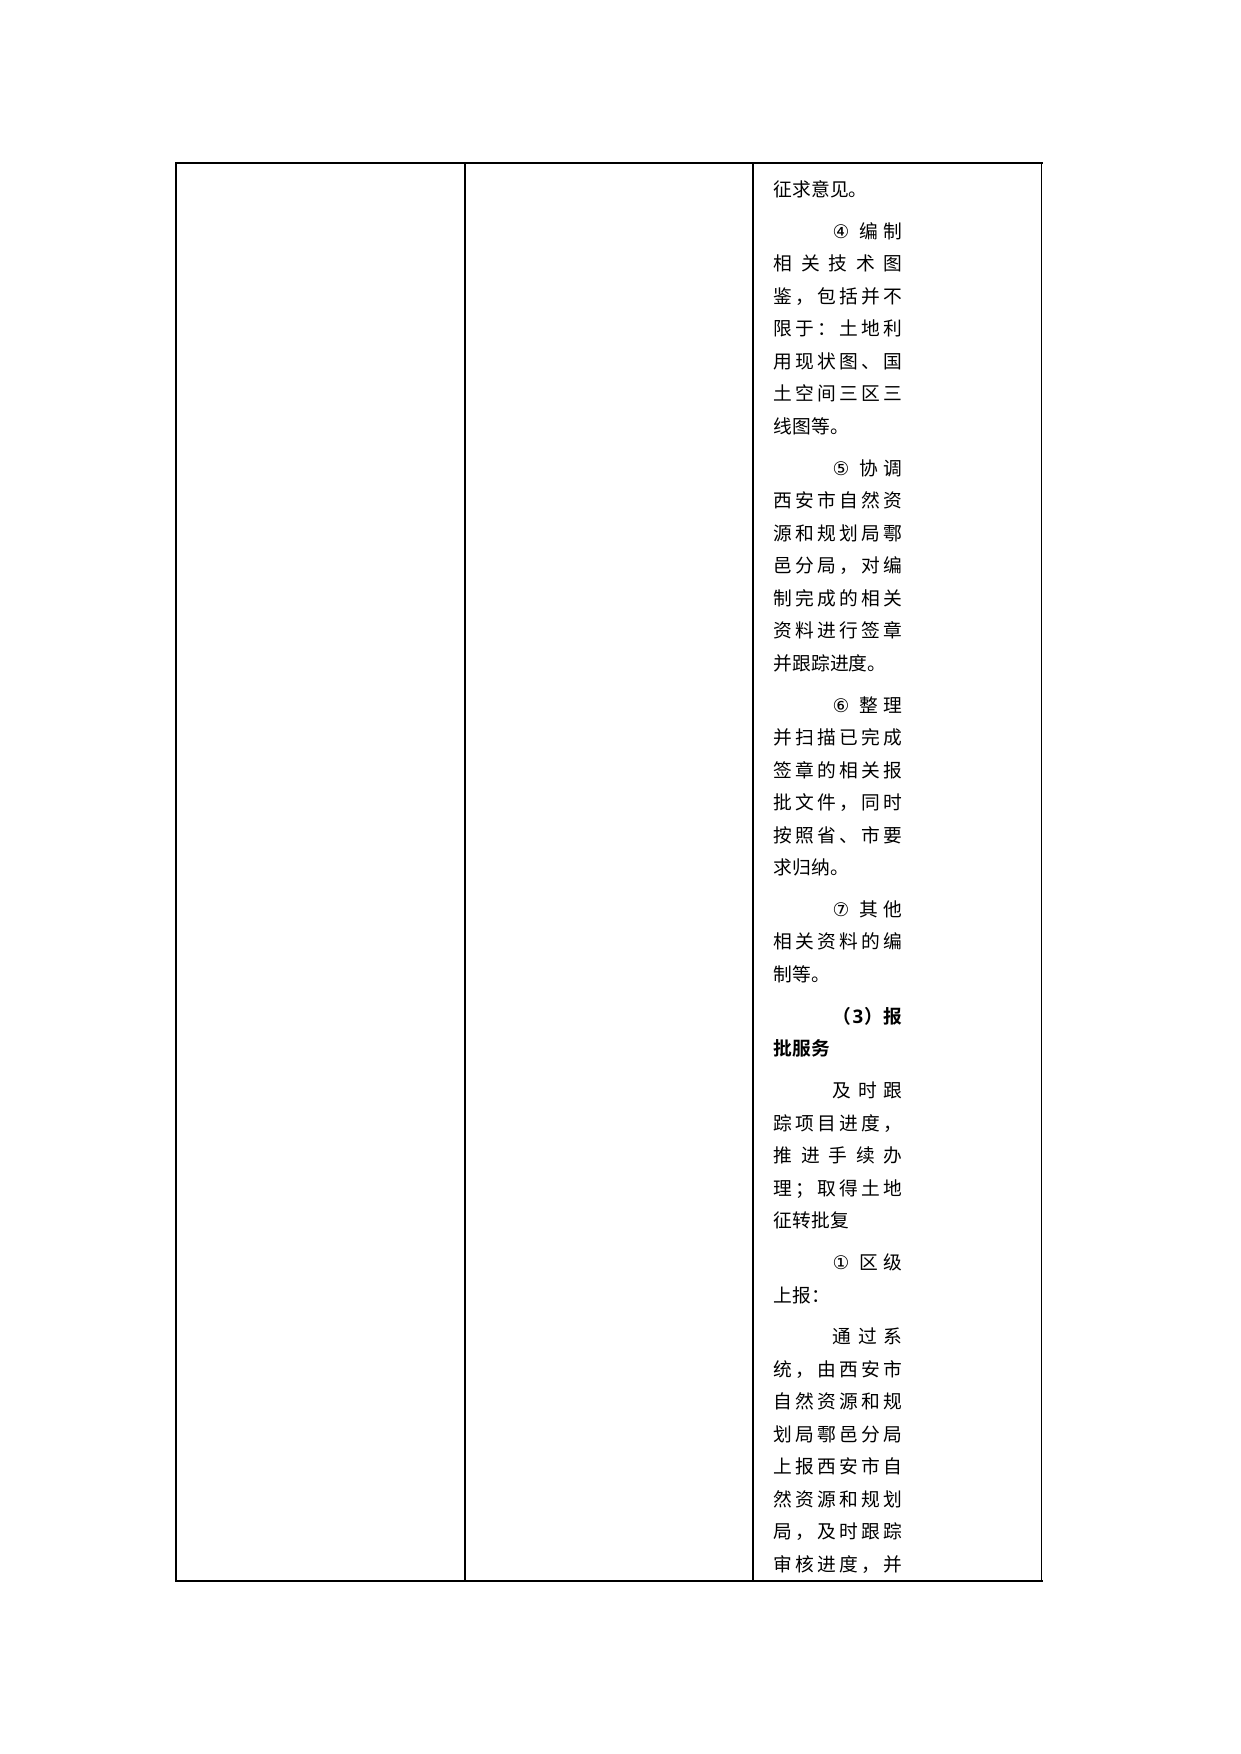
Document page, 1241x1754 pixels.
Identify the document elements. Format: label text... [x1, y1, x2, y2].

table_cell [466, 164, 752, 1580]
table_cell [754, 164, 1041, 1580]
table_cell 1 [177, 164, 464, 1580]
